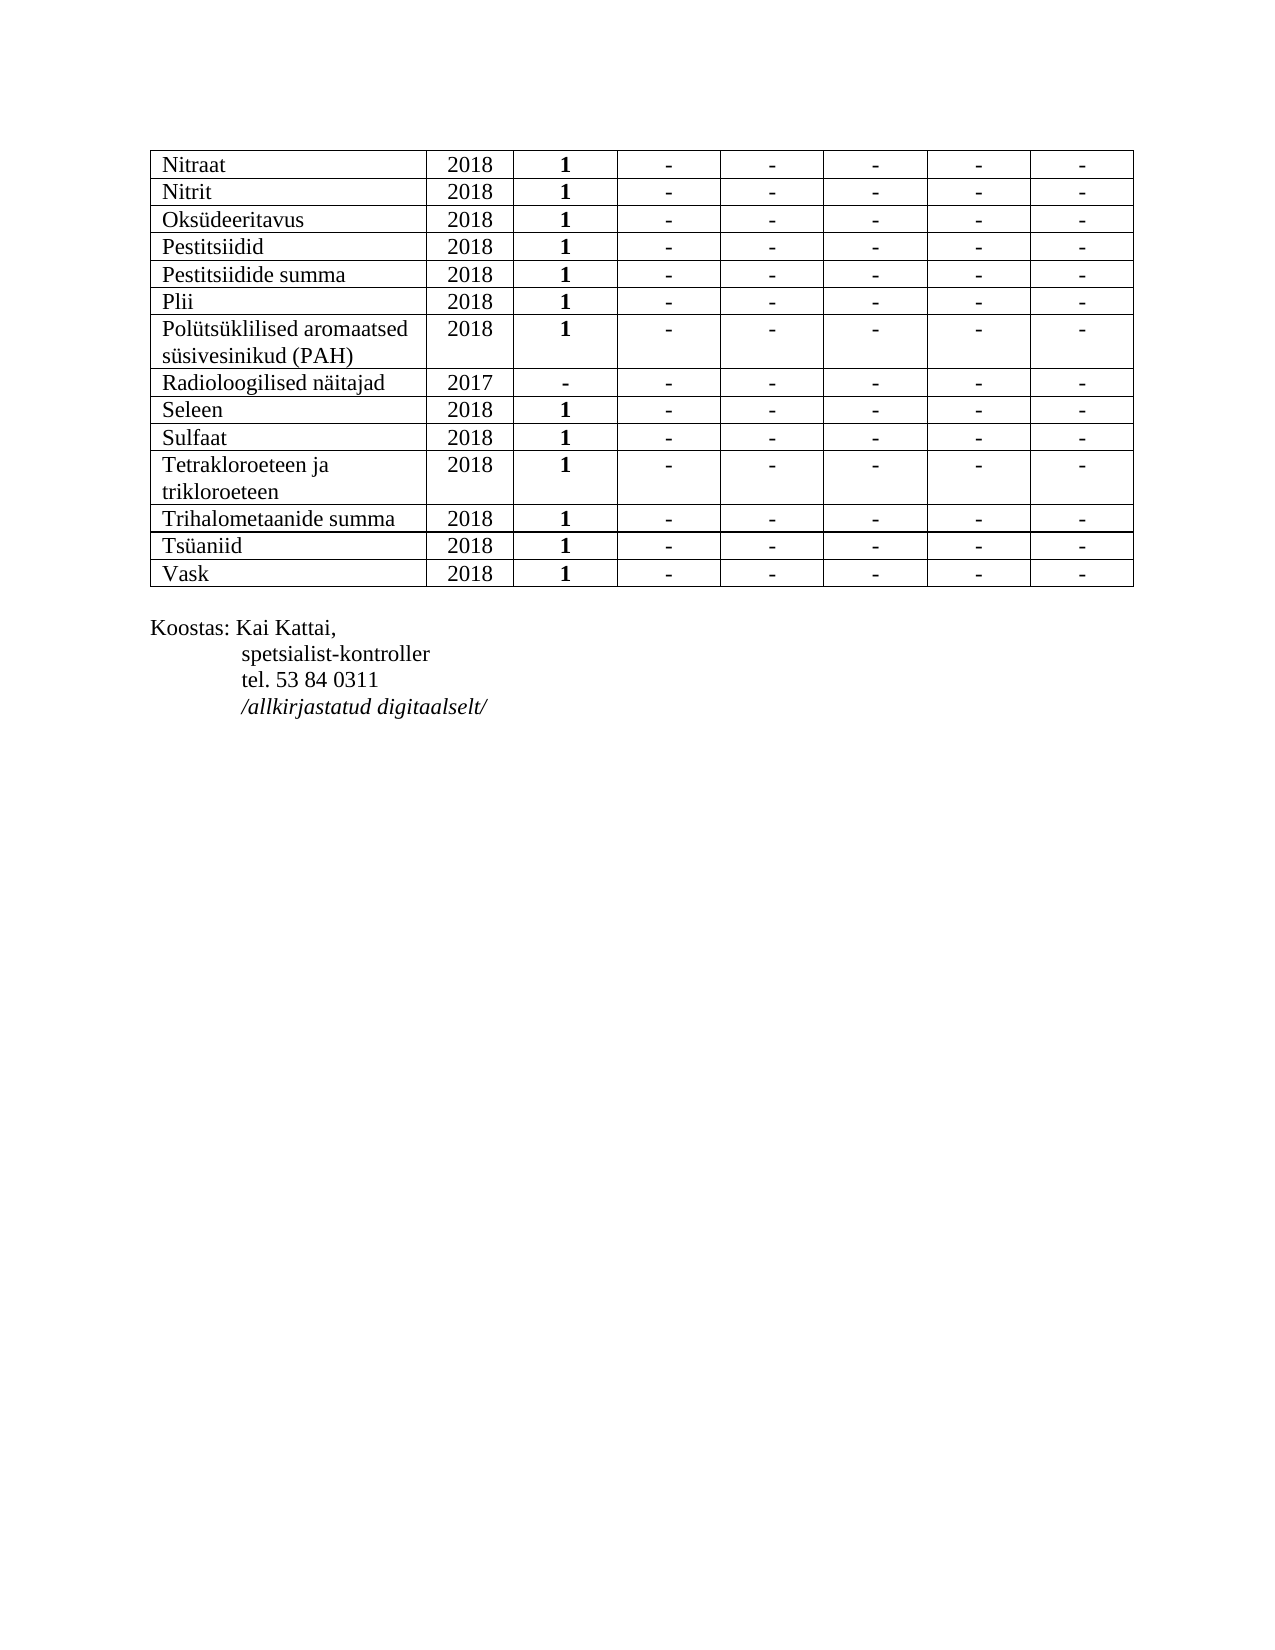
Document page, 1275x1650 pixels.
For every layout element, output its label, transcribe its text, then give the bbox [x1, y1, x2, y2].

table_cell Plii [151, 288, 426, 314]
table_cell 1 [514, 397, 617, 423]
table_cell - [618, 533, 720, 559]
table_cell - [618, 233, 720, 259]
table_cell - [618, 151, 720, 177]
table_cell 2018 [427, 451, 513, 504]
table_cell - [721, 397, 823, 423]
table_cell - [928, 315, 1030, 368]
table_cell - [721, 288, 823, 314]
table_cell - [721, 179, 823, 205]
table_cell - [824, 315, 927, 368]
table_cell - [928, 560, 1030, 586]
table_cell 2018 [427, 505, 513, 531]
table_cell - [1031, 261, 1133, 287]
table_cell 1 [514, 261, 617, 287]
table_cell 1 [514, 424, 617, 450]
table_cell - [928, 261, 1030, 287]
table_cell - [928, 233, 1030, 259]
table_cell - [824, 288, 927, 314]
table_cell - [618, 560, 720, 586]
table_cell - [928, 451, 1030, 504]
table_cell Tsüaniid [151, 533, 426, 559]
table_cell 2018 [427, 424, 513, 450]
table_cell - [1031, 315, 1133, 368]
table_cell 2018 [427, 288, 513, 314]
table_cell - [514, 369, 617, 396]
text /allkirjastatud digitaalselt/ [150, 693, 1125, 719]
table_cell 2018 [427, 315, 513, 368]
table_cell Oksüdeeritavus [151, 206, 426, 232]
table_cell - [721, 206, 823, 232]
table_cell Nitrit [151, 179, 426, 205]
table_cell Polütsüklilised aromaatsed süsivesinikud (PAH) [151, 315, 426, 368]
table_cell 1 [514, 233, 617, 259]
table_cell - [618, 179, 720, 205]
table_cell - [618, 397, 720, 423]
text tel. 53 84 0311 [150, 666, 1125, 693]
table_cell 2018 [427, 397, 513, 423]
table_cell - [928, 424, 1030, 450]
table_cell - [618, 424, 720, 450]
table_cell 1 [514, 451, 617, 504]
table_cell - [928, 505, 1030, 531]
table_cell - [928, 179, 1030, 205]
table_cell - [721, 451, 823, 504]
table_cell - [824, 151, 927, 177]
table_cell - [721, 315, 823, 368]
table_cell - [824, 451, 927, 504]
table_cell 2018 [427, 206, 513, 232]
table_cell - [1031, 233, 1133, 259]
table_cell - [618, 261, 720, 287]
table_cell - [928, 397, 1030, 423]
text spetsialist-kontroller [150, 640, 1125, 666]
table_cell - [618, 315, 720, 368]
table_cell - [928, 206, 1030, 232]
table_cell 2017 [427, 369, 513, 396]
table_cell Pestitsiidide summa [151, 261, 426, 287]
table_cell 2018 [427, 533, 513, 559]
table_cell - [824, 369, 927, 396]
table_cell - [1031, 288, 1133, 314]
table_cell - [1031, 369, 1133, 396]
table_cell - [618, 451, 720, 504]
table_cell Vask [151, 560, 426, 586]
table_cell Nitraat [151, 151, 426, 177]
table_cell - [1031, 206, 1133, 232]
table_cell - [618, 206, 720, 232]
table_cell 2018 [427, 179, 513, 205]
table_cell - [721, 560, 823, 586]
table_cell - [824, 505, 927, 531]
table_cell 2018 [427, 233, 513, 259]
table_cell 1 [514, 288, 617, 314]
table_cell Seleen [151, 397, 426, 423]
table_cell - [1031, 179, 1133, 205]
table_cell - [721, 151, 823, 177]
table_cell 1 [514, 533, 617, 559]
table_cell - [824, 560, 927, 586]
table_cell - [928, 533, 1030, 559]
table_cell - [824, 206, 927, 232]
text Koostas: Kai Kattai, [150, 614, 1125, 640]
table_cell - [928, 288, 1030, 314]
table_cell - [1031, 424, 1133, 450]
table_cell - [618, 505, 720, 531]
table_cell - [824, 233, 927, 259]
table_cell - [824, 424, 927, 450]
table_cell 1 [514, 315, 617, 368]
table_cell - [721, 233, 823, 259]
table_cell - [824, 179, 927, 205]
table_cell 1 [514, 505, 617, 531]
table_cell Trihalometaanide summa [151, 505, 426, 531]
table_cell - [1031, 451, 1133, 504]
table_cell 1 [514, 179, 617, 205]
table_cell Sulfaat [151, 424, 426, 450]
table_cell - [824, 533, 927, 559]
table_cell Pestitsiidid [151, 233, 426, 259]
table_cell - [1031, 151, 1133, 177]
table_cell - [1031, 560, 1133, 586]
table_cell - [928, 369, 1030, 396]
table_cell - [721, 533, 823, 559]
table_cell 1 [514, 151, 617, 177]
table_cell 2018 [427, 261, 513, 287]
table_cell - [618, 369, 720, 396]
table_cell - [721, 261, 823, 287]
table_cell - [1031, 533, 1133, 559]
table_cell - [1031, 397, 1133, 423]
table_cell Tetrakloroeteen ja trikloroeteen [151, 451, 426, 504]
table_cell 1 [514, 560, 617, 586]
table_cell - [824, 261, 927, 287]
table_cell - [824, 397, 927, 423]
table_cell - [1031, 505, 1133, 531]
table_cell 2018 [427, 560, 513, 586]
table_cell - [721, 505, 823, 531]
table_cell - [618, 288, 720, 314]
table_cell - [928, 151, 1030, 177]
table_cell Radioloogilised näitajad [151, 369, 426, 396]
table_cell - [721, 369, 823, 396]
table_cell 2018 [427, 151, 513, 177]
table_cell - [721, 424, 823, 450]
table_cell 1 [514, 206, 617, 232]
